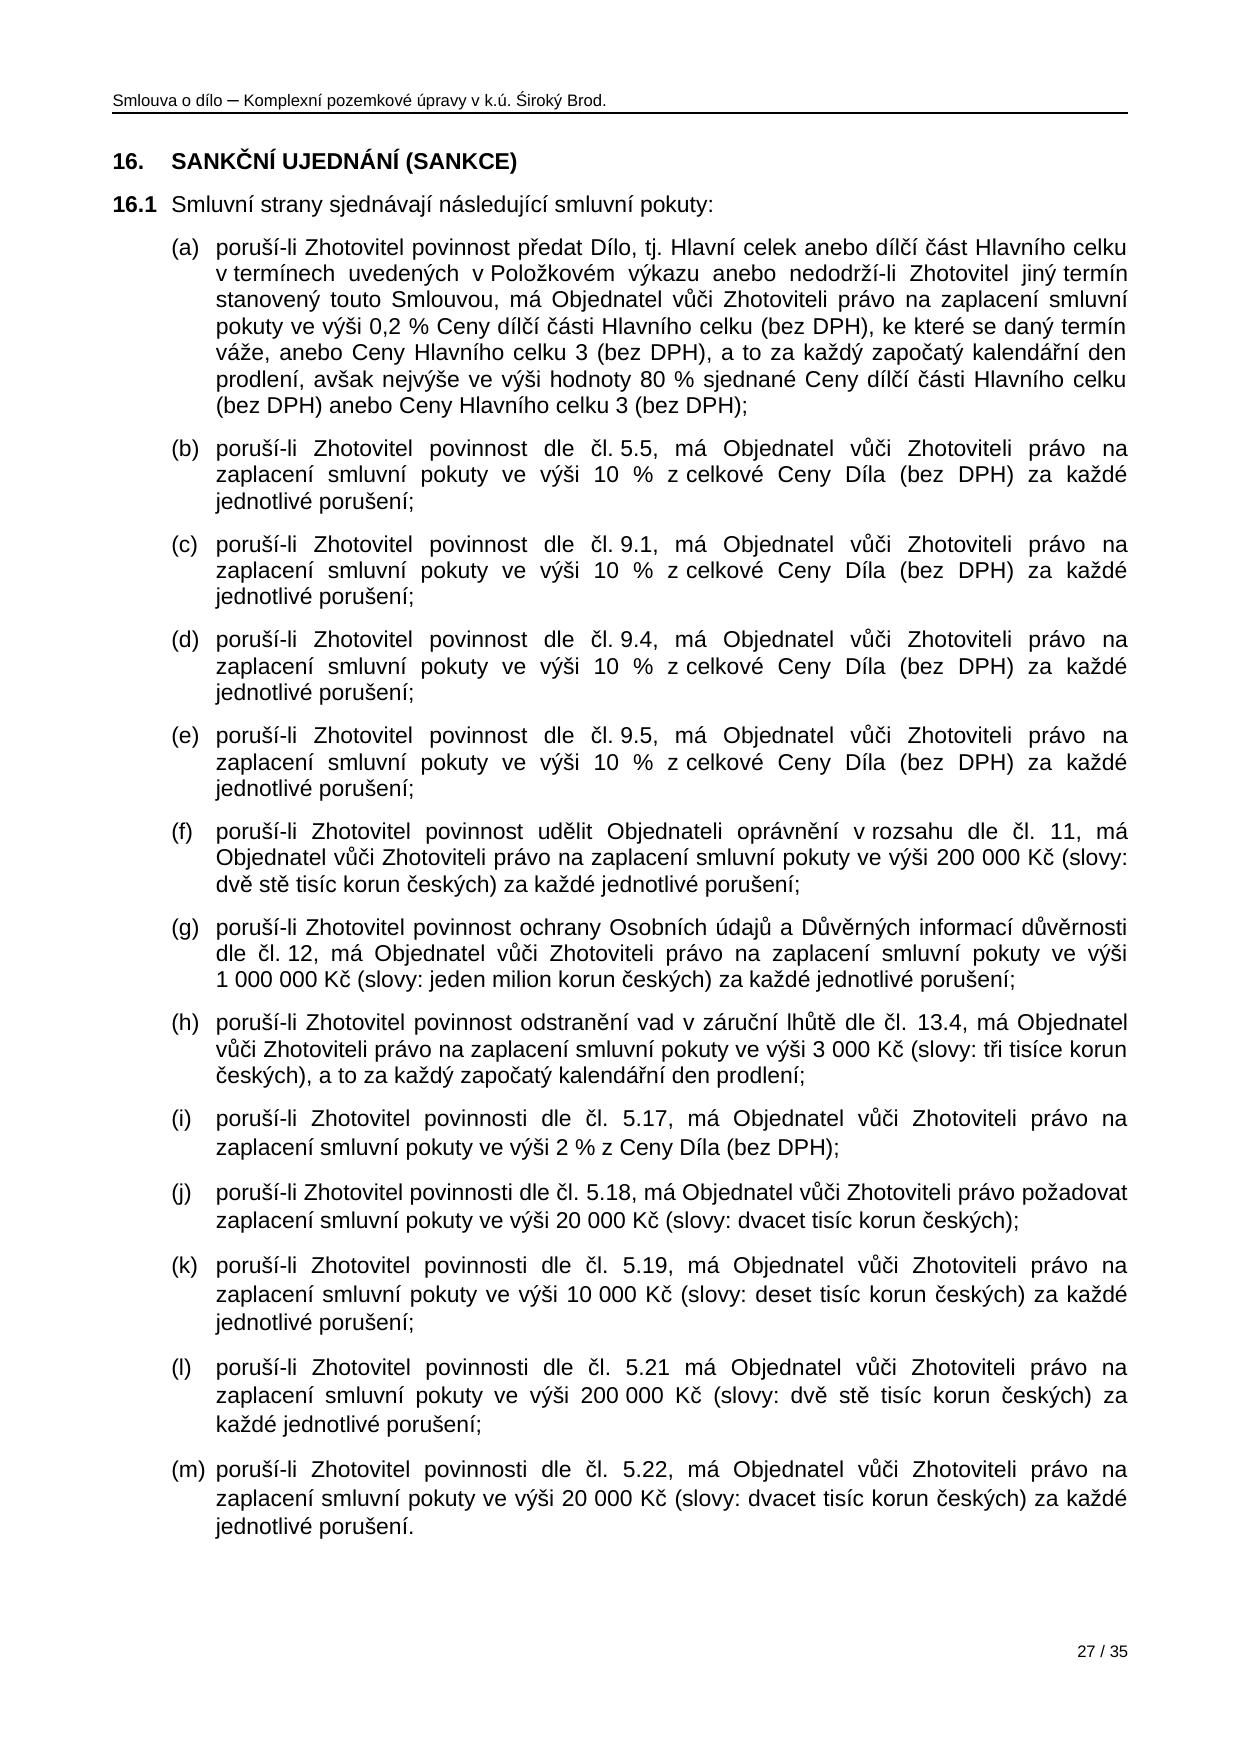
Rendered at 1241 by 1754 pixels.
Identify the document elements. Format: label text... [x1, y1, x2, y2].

text Smluvní strany sjednávají následující smluvní pokuty: [112, 191, 1128, 217]
list poruší-li Zhotovitel povinnost dle čl. 5.5, má Objednatel vůči Zhotoviteli právo na zaplacení smluvní pokuty ve výši 10 % z celkové Ceny Díla (bez DPH) za každé jednotlivé porušení; [171, 435, 1128, 514]
text poruší-li Zhotovitel povinnosti dle čl. 5.19, má Objednatel vůči Zhotoviteli právo na zaplacení smluvní pokuty ve výši 10 000 Kč (slovy: deset tisíc korun českých) za každé jednotlivé porušení; [171, 1252, 1128, 1335]
text poruší-li Zhotovitel povinnosti dle čl. 5.17, má Objednatel vůči Zhotoviteli právo na zaplacení smluvní pokuty ve výši 2 % z Ceny Díla (bez DPH); [171, 1105, 1128, 1160]
text poruší-li Zhotovitel povinnosti dle čl. 5.22, má Objednatel vůči Zhotoviteli právo na zaplacení smluvní pokuty ve výši 20 000 Kč (slovy: dvacet tisíc korun českých) za každé jednotlivé porušení. [171, 1456, 1128, 1539]
text poruší-li Zhotovitel povinnost ochrany Osobních údajů a Důvěrných informací důvěrnosti dle čl. 12, má Objednatel vůči Zhotoviteli právo na zaplacení smluvní pokuty ve výši 1 000 000 Kč (slovy: jeden milion korun českých) za každé jednotlivé porušení; [171, 913, 1128, 993]
text poruší-li Zhotovitel povinnosti dle čl. 5.21 má Objednatel vůči Zhotoviteli právo na zaplacení smluvní pokuty ve výši 200 000 Kč (slovy: dvě stě tisíc korun českých) za každé jednotlivé porušení; [171, 1354, 1128, 1437]
list poruší-li Zhotovitel povinnost dle čl. 9.5, má Objednatel vůči Zhotoviteli právo na zaplacení smluvní pokuty ve výši 10 % z celkové Ceny Díla (bez DPH) za každé jednotlivé porušení; [171, 722, 1128, 801]
text poruší-li Zhotovitel povinnost udělit Objednateli oprávnění v rozsahu dle čl. 11, má Objednatel vůči Zhotoviteli právo na zaplacení smluvní pokuty ve výši 200 000 Kč (slovy: dvě stě tisíc korun českých) za každé jednotlivé porušení; [171, 818, 1128, 897]
list poruší-li Zhotovitel povinnost dle čl. 9.1, má Objednatel vůči Zhotoviteli právo na zaplacení smluvní pokuty ve výši 10 % z celkové Ceny Díla (bez DPH) za každé jednotlivé porušení; [171, 531, 1128, 610]
text poruší-li Zhotovitel povinnosti dle čl. 5.18, má Objednatel vůči Zhotoviteli právo požadovat zaplacení smluvní pokuty ve výši 20 000 Kč (slovy: dvacet tisíc korun českých); [171, 1178, 1128, 1233]
text Sankční ujednání (SANKCE) [112, 148, 1128, 174]
list poruší-li Zhotovitel povinnost předat Dílo, tj. Hlavní celek anebo dílčí část Hlavního celku v termínech uvedených v Položkovém výkazu anebo nedodrží-li Zhotovitel jiný termín stanovený touto Smlouvou, má Objednatel vůči Zhotoviteli právo na zaplacení smluvní pokuty ve výši 0,2 % Ceny dílčí části Hlavního celku (bez DPH), ke které se daný termín váže, anebo Ceny Hlavního celku 3 (bez DPH), a to za každý započatý kalendářní den prodlení, avšak nejvýše ve výši hodnoty 80 % sjednané Ceny dílčí části Hlavního celku (bez DPH) anebo Ceny Hlavního celku 3 (bez DPH); [171, 234, 1128, 418]
text poruší-li Zhotovitel povinnost odstranění vad v záruční lhůtě dle čl. 13.4, má Objednatel vůči Zhotoviteli právo na zaplacení smluvní pokuty ve výši 3 000 Kč (slovy: tři tisíce korun českých), a to za každý započatý kalendářní den prodlení; [171, 1009, 1128, 1088]
list poruší-li Zhotovitel povinnost dle čl. 9.4, má Objednatel vůči Zhotoviteli právo na zaplacení smluvní pokuty ve výši 10 % z celkové Ceny Díla (bez DPH) za každé jednotlivé porušení; [171, 626, 1128, 705]
